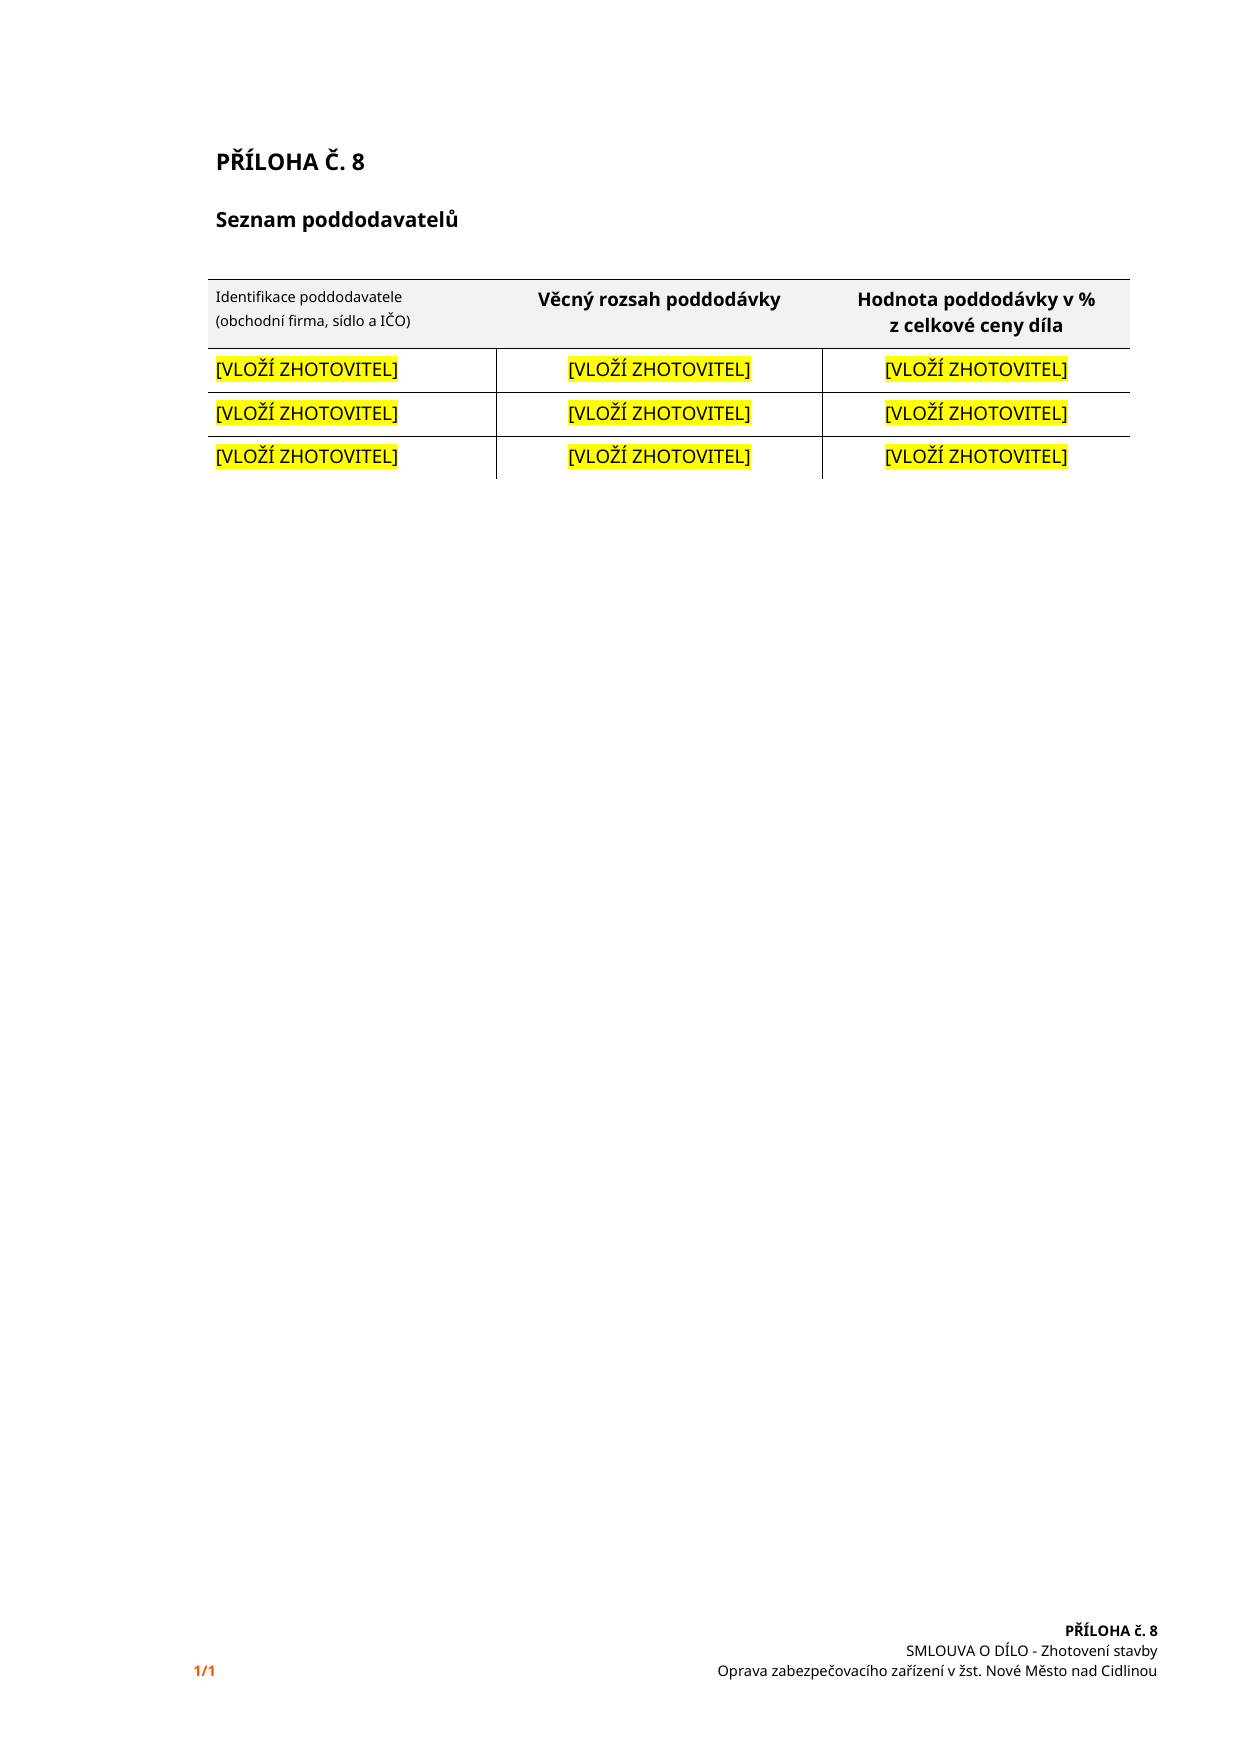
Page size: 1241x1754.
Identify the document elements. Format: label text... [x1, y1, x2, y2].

table_cell [VLOŽÍ ZHOTOVITEL] [208, 393, 496, 436]
table_cell [VLOŽÍ ZHOTOVITEL] [823, 437, 1130, 479]
table_cell [VLOŽÍ ZHOTOVITEL] [208, 349, 496, 392]
table_header Identifikace poddodavatele (obchodní firma, sídlo a IČO) [208, 280, 496, 348]
table_cell [VLOŽÍ ZHOTOVITEL] [823, 393, 1130, 436]
table_cell [VLOŽÍ ZHOTOVITEL] [497, 437, 822, 479]
table_header Věcný rozsah poddodávky [496, 280, 822, 348]
table_cell [VLOŽÍ ZHOTOVITEL] [823, 349, 1130, 392]
table_cell [VLOŽÍ ZHOTOVITEL] [497, 349, 822, 392]
text Příloha č. 8 [216, 146, 1122, 177]
text Seznam poddodavatelů [216, 205, 1122, 233]
table_cell [VLOŽÍ ZHOTOVITEL] [497, 393, 822, 436]
table_cell [VLOŽÍ ZHOTOVITEL] [208, 437, 496, 479]
table_header Hodnota poddodávky v % z celkové ceny díla [822, 280, 1130, 348]
